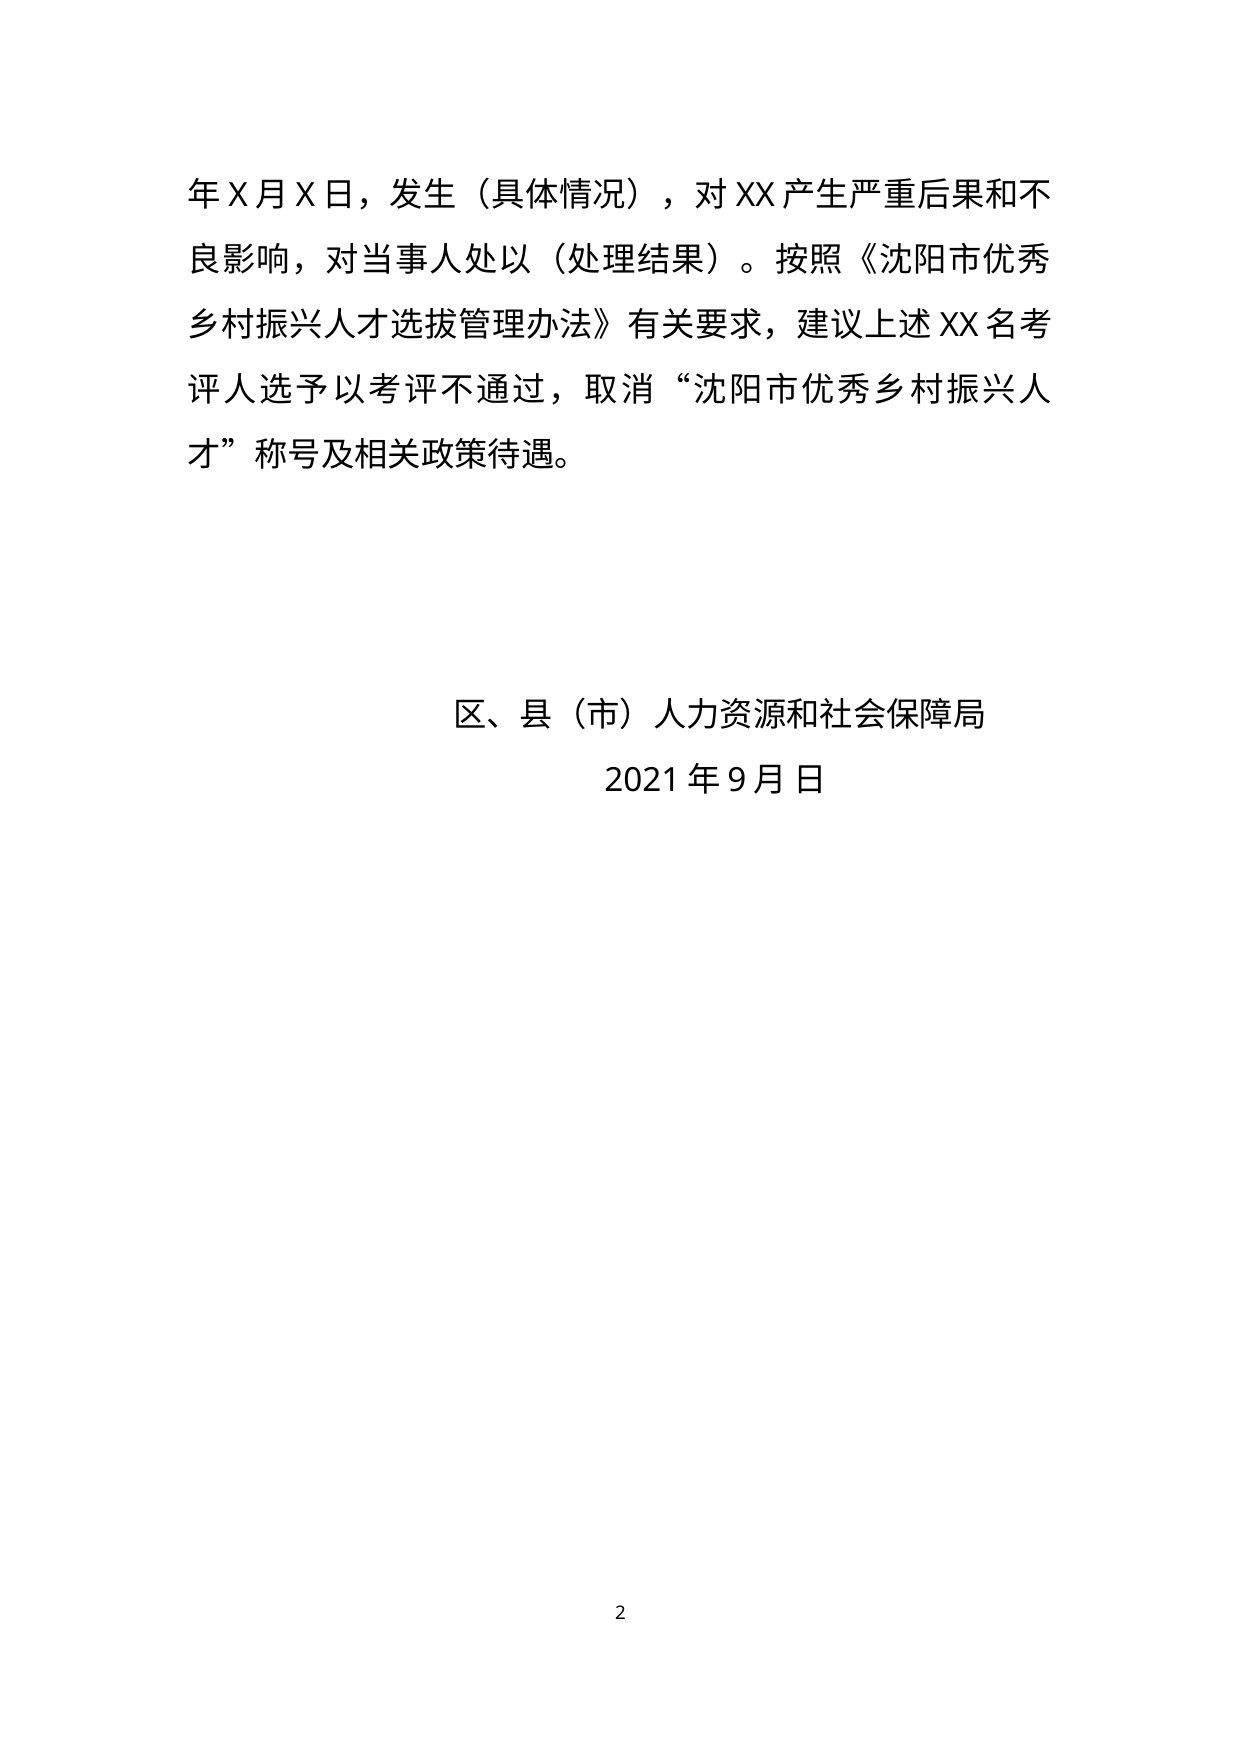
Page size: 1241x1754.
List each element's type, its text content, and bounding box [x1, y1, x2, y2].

text 区、县（市）人力资源和社会保障局 [187, 680, 986, 745]
text 2021年9月 日 [187, 745, 986, 810]
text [187, 160, 1053, 485]
